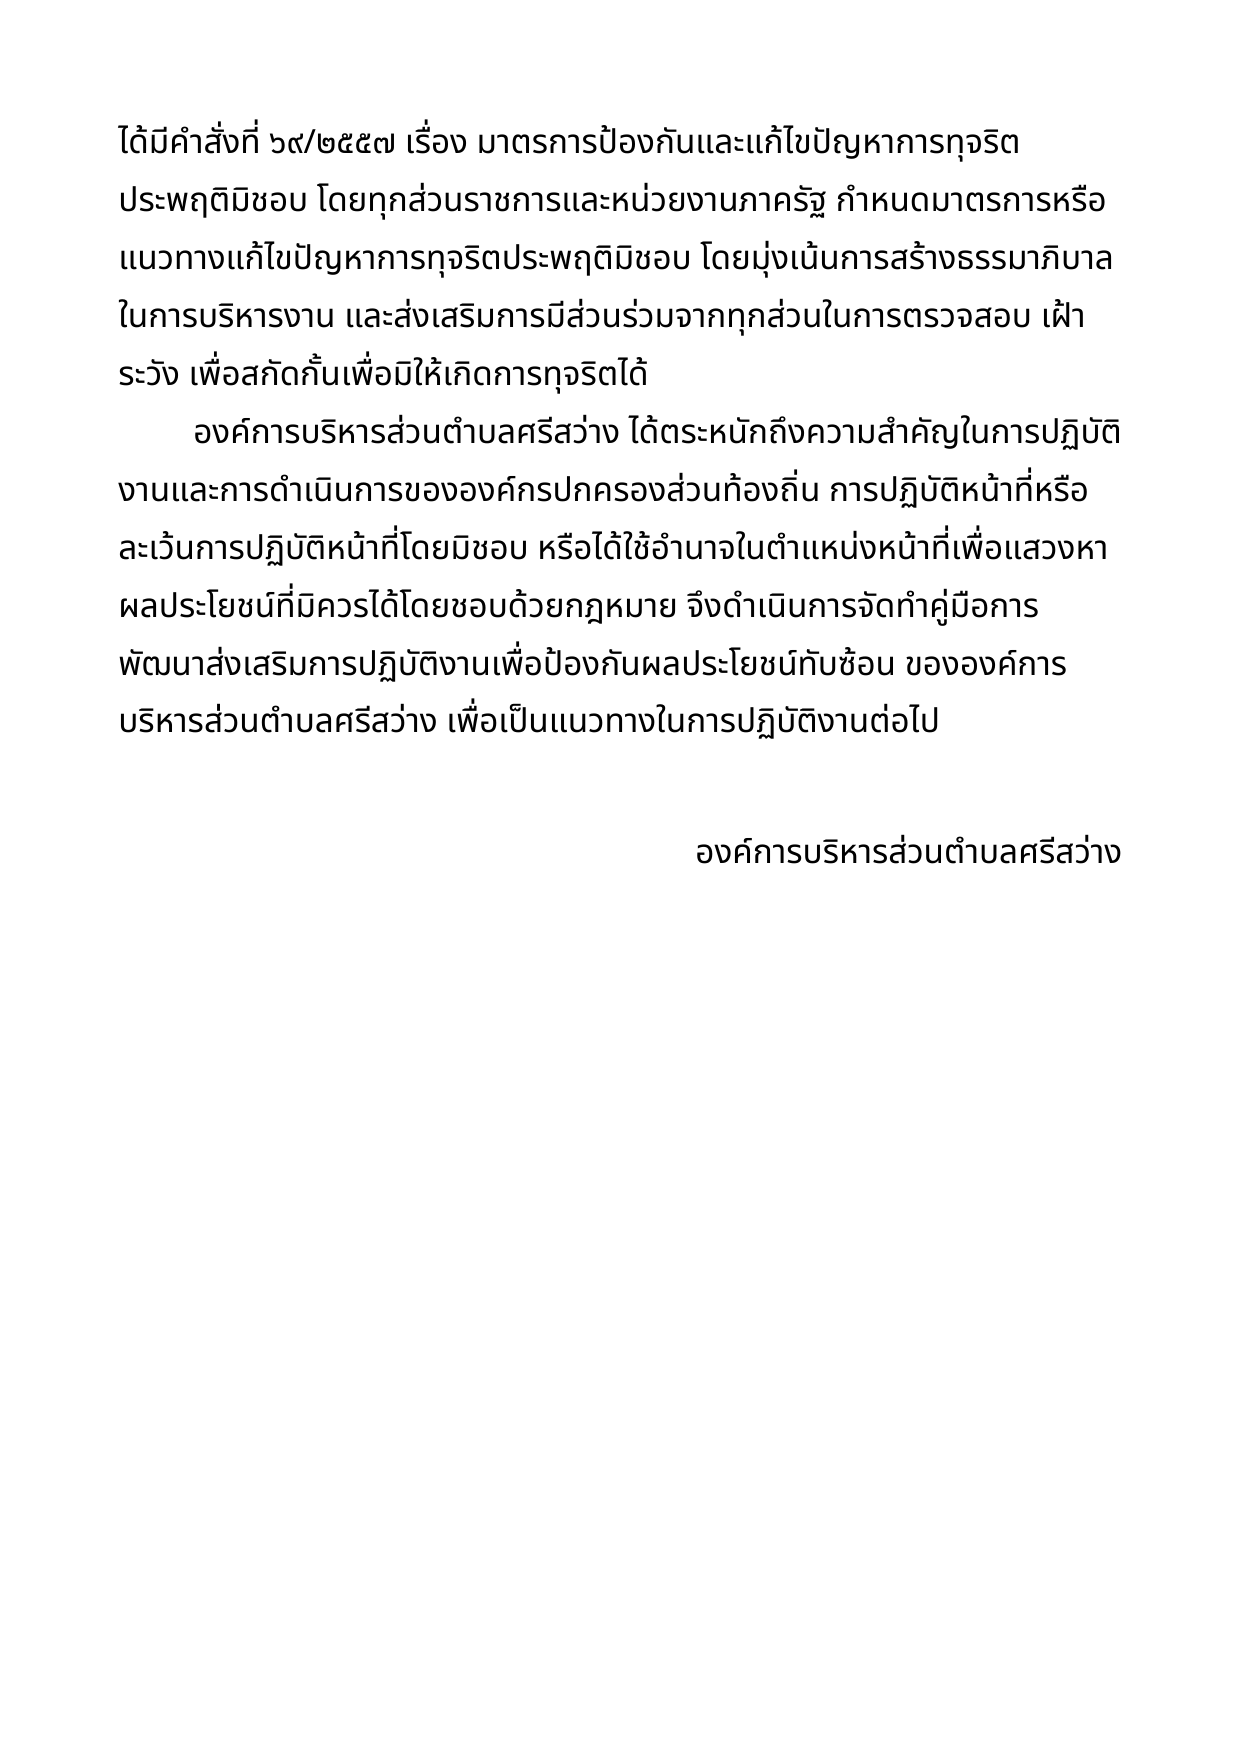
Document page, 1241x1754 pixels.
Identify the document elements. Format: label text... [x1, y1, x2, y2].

text องค์การบริหารส่วนตำบลศรีสว่าง ได้ตระหนักถึงความสำคัญในการปฏิบัติงานและการดำเนินการขององค์กรปกครองส่วนท้องถิ่น การปฏิบัติหน้าที่หรือละเว้นการปฏิบัติหน้าที่โดยมิชอบ หรือได้ใช้อำนาจในตำแหน่งหน้าที่เพื่อแสวงหาผลประโยชน์ที่มิควรได้โดยชอบด้วยกฎหมาย จึงดำเนินการจัดทำคู่มือการพัฒนาส่งเสริมการปฏิบัติงานเพื่อป้องกันผลประโยชน์ทับซ้อน ขององค์การบริหารส่วนตำบลศรีสว่าง เพื่อเป็นแนวทางในการปฏิบัติงานต่อไป [118, 408, 1122, 748]
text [118, 118, 1122, 400]
text องค์การบริหารส่วนตำบลศรีสว่าง [118, 828, 1122, 879]
